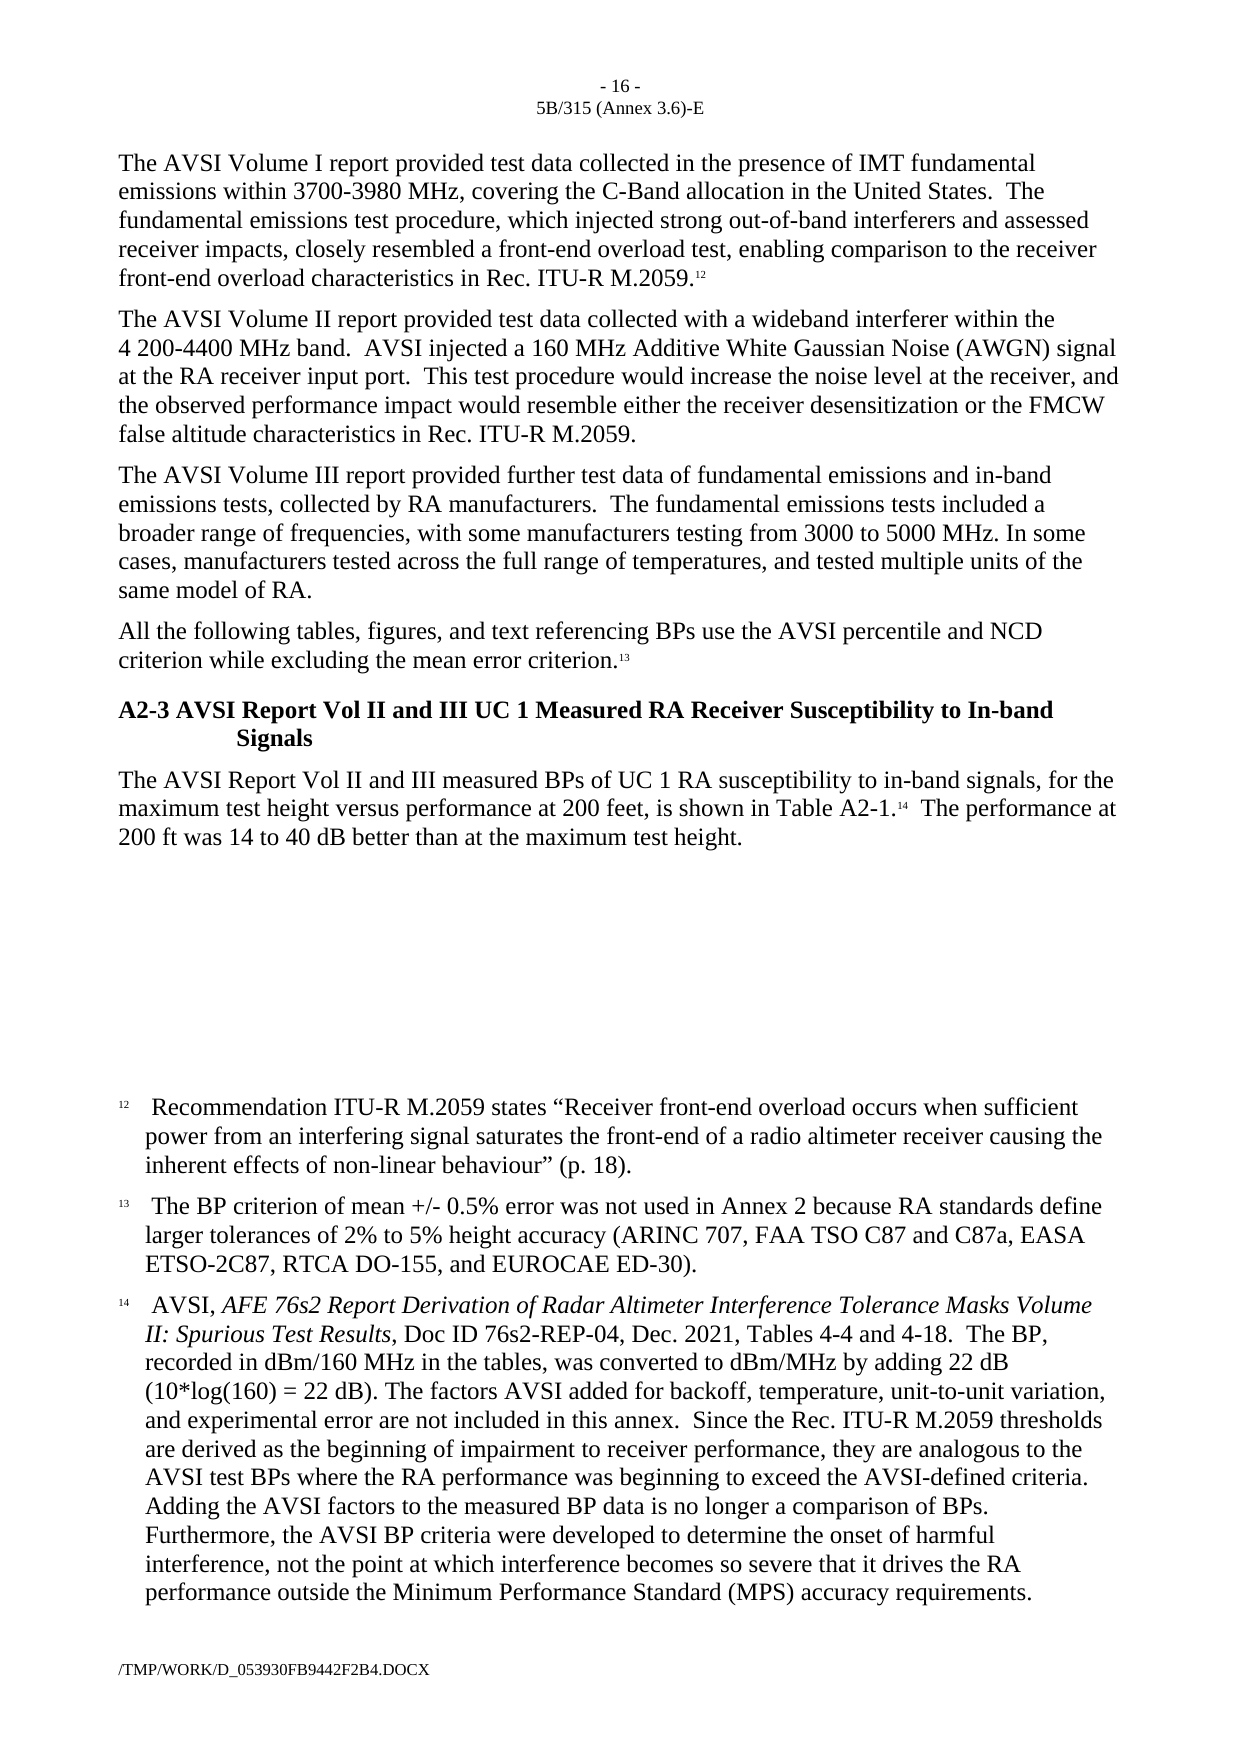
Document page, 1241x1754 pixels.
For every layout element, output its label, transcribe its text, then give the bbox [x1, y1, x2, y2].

text The AVSI Volume III report provided further test data of fundamental emissions and in-band emissions tests, collected by RA manufacturers. The fundamental emissions tests included a broader range of frequencies, with some manufacturers testing from 3000 to 5000 MHz. In some cases, manufacturers tested across the full range of temperatures, and tested multiple units of the same model of RA. [118, 460, 1122, 604]
text All the following tables, figures, and text referencing BPs use the AVSI percentile and NCD criterion while excluding the mean error criterion. [118, 616, 1122, 674]
text The AVSI Volume II report provided test data collected with a wideband interferer within the 4 200-4400 MHz band. AVSI injected a 160 MHz Additive White Gaussian Noise (AWGN) signal at the RA receiver input port. This test procedure would increase the noise level at the receiver, and the observed performance impact would resemble either the receiver desensitization or the FMCW false altitude characteristics in Rec. ITU-R M.2059. [118, 304, 1122, 448]
text The AVSI Volume I report provided test data collected in the presence of IMT fundamental emissions within 3700-3980 MHz, covering the C-Band allocation in the United States. The fundamental emissions test procedure, which injected strong out-of-band interferers and assessed receiver impacts, closely resembled a front-end overload test, enabling comparison to the receiver front-end overload characteristics in Rec. ITU-R M.2059. [118, 148, 1122, 291]
text The AVSI Report Vol II and III measured BPs of UC 1 RA susceptibility to in-band signals, for the maximum test height versus performance at 200 feet, is shown in Table A2-1. The performance at 200 ft was 14 to 40 dB better than at the maximum test height. [118, 765, 1122, 851]
subtitle AVSI Report Vol II and III UC 1 Measured RA Receiver Susceptibility to In-band Signals [118, 695, 1122, 752]
